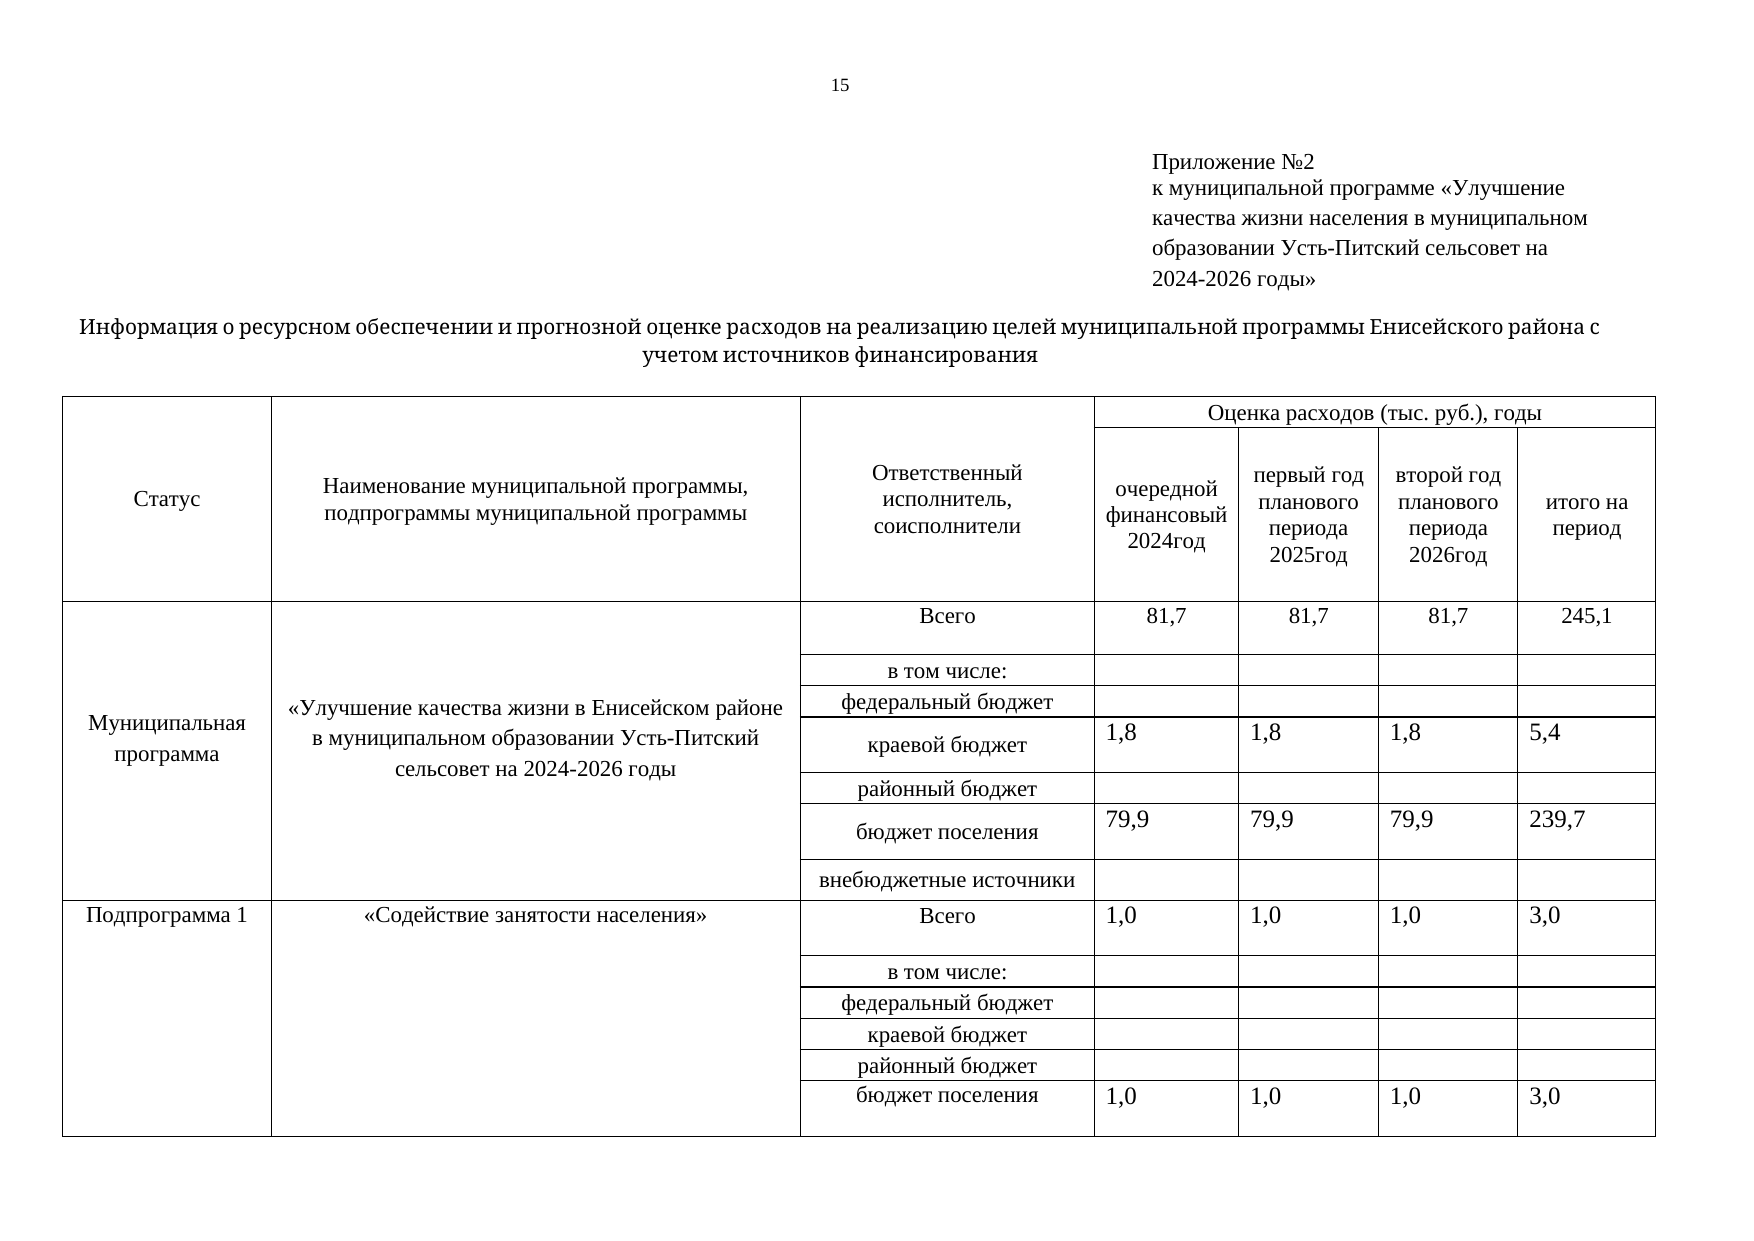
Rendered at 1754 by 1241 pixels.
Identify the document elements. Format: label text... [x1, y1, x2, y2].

table_cell [1239, 860, 1378, 899]
table_cell 81,7 [1095, 602, 1238, 654]
table_cell [1095, 686, 1238, 716]
table_cell [1379, 773, 1517, 803]
table_cell 3,0 [1518, 901, 1655, 955]
table_cell 79,9 [1239, 804, 1378, 859]
table_cell 3,0 [1518, 1081, 1655, 1136]
table_cell 1,0 [1239, 901, 1378, 955]
table_cell очередной финансовый 2024год [1095, 428, 1238, 601]
table_cell [1095, 773, 1238, 803]
table_cell внебюджетные источники [801, 860, 1094, 899]
table_cell [1095, 655, 1238, 685]
table_cell [1239, 655, 1378, 685]
table_cell [1239, 1050, 1378, 1080]
table_cell бюджет поселения [801, 804, 1094, 859]
table_cell районный бюджет [801, 773, 1094, 803]
table_cell Подпрограмма 1 [63, 901, 271, 1136]
table_cell 81,7 [1239, 602, 1378, 654]
table_cell [1518, 655, 1655, 685]
table_cell 245,1 [1518, 602, 1655, 654]
table_cell «Содействие занятости населения» [272, 901, 800, 1136]
table_cell [1239, 956, 1378, 986]
table_cell [1239, 773, 1378, 803]
table_cell 1,0 [1095, 1081, 1238, 1136]
table_cell краевой бюджет [801, 718, 1094, 772]
table_cell бюджет поселения [801, 1081, 1094, 1136]
table_cell 1,0 [1379, 1081, 1517, 1136]
table_cell [1518, 1050, 1655, 1080]
table_cell [1379, 956, 1517, 986]
table_cell [1379, 860, 1517, 899]
table_cell 1,8 [1095, 718, 1238, 772]
table_cell районный бюджет [801, 1050, 1094, 1080]
table_cell Муниципальная программа [63, 602, 271, 899]
text к муниципальной программе «Улучшение качества жизни населения в муниципальном образовании Усть-Питский сельсовет на 2024-2026 годы» [1152, 174, 1606, 291]
table_cell [1095, 956, 1238, 986]
table_cell [1239, 686, 1378, 716]
table_cell 1,0 [1239, 1081, 1378, 1136]
table_cell [1379, 1019, 1517, 1049]
table_cell [1239, 1019, 1378, 1049]
table_cell [1518, 1019, 1655, 1049]
table_cell в том числе: [801, 956, 1094, 986]
table_cell [1379, 686, 1517, 716]
table_cell [1095, 988, 1238, 1018]
table_cell 1,8 [1239, 718, 1378, 772]
table_cell Всего [801, 901, 1094, 955]
table_cell [1379, 988, 1517, 1018]
table_header Статус [63, 397, 271, 601]
table_cell [1518, 773, 1655, 803]
table_cell [1095, 1050, 1238, 1080]
table_cell первый год планового периода 2025год [1239, 428, 1378, 601]
table_cell 79,9 [1379, 804, 1517, 859]
table_cell [1095, 860, 1238, 899]
table_cell [1518, 956, 1655, 986]
table_cell 5,4 [1518, 718, 1655, 772]
table_cell федеральный бюджет [801, 988, 1094, 1018]
table_cell 1,0 [1095, 901, 1238, 955]
table_cell 1,8 [1379, 718, 1517, 772]
table_cell итого на период [1518, 428, 1655, 601]
table_cell [1095, 1019, 1238, 1049]
table_cell Всего [801, 602, 1094, 654]
table_cell 1,0 [1379, 901, 1517, 955]
subtitle Информация о ресурсном обеспечении и прогнозной оценке расходов на реализацию целей муниципальной программы Енисейского района с учетом источников финансирования [74, 316, 1606, 367]
table_cell [1239, 988, 1378, 1018]
table_cell [1518, 686, 1655, 716]
table_cell [1518, 860, 1655, 899]
table_cell «Улучшение качества жизни в Енисейском районе в муниципальном образовании Усть-Питский сельсовет на 2024-2026 годы [272, 602, 800, 899]
table_cell [1518, 988, 1655, 1018]
table_cell 81,7 [1379, 602, 1517, 654]
table_cell второй год планового периода 2026год [1379, 428, 1517, 601]
table_cell 79,9 [1095, 804, 1238, 859]
table_cell [1379, 655, 1517, 685]
table_cell 239,7 [1518, 804, 1655, 859]
table_cell [1379, 1050, 1517, 1080]
table_header Оценка расходов (тыс. руб.), годы [1095, 397, 1655, 427]
table_cell федеральный бюджет [801, 686, 1094, 716]
table_header Наименование муниципальной программы, подпрограммы муниципальной программы [272, 397, 800, 601]
table_cell краевой бюджет [801, 1019, 1094, 1049]
text Приложение №2 [1152, 148, 1606, 174]
table_header Ответственный исполнитель, соисполнители [801, 397, 1094, 601]
table_cell в том числе: [801, 655, 1094, 685]
